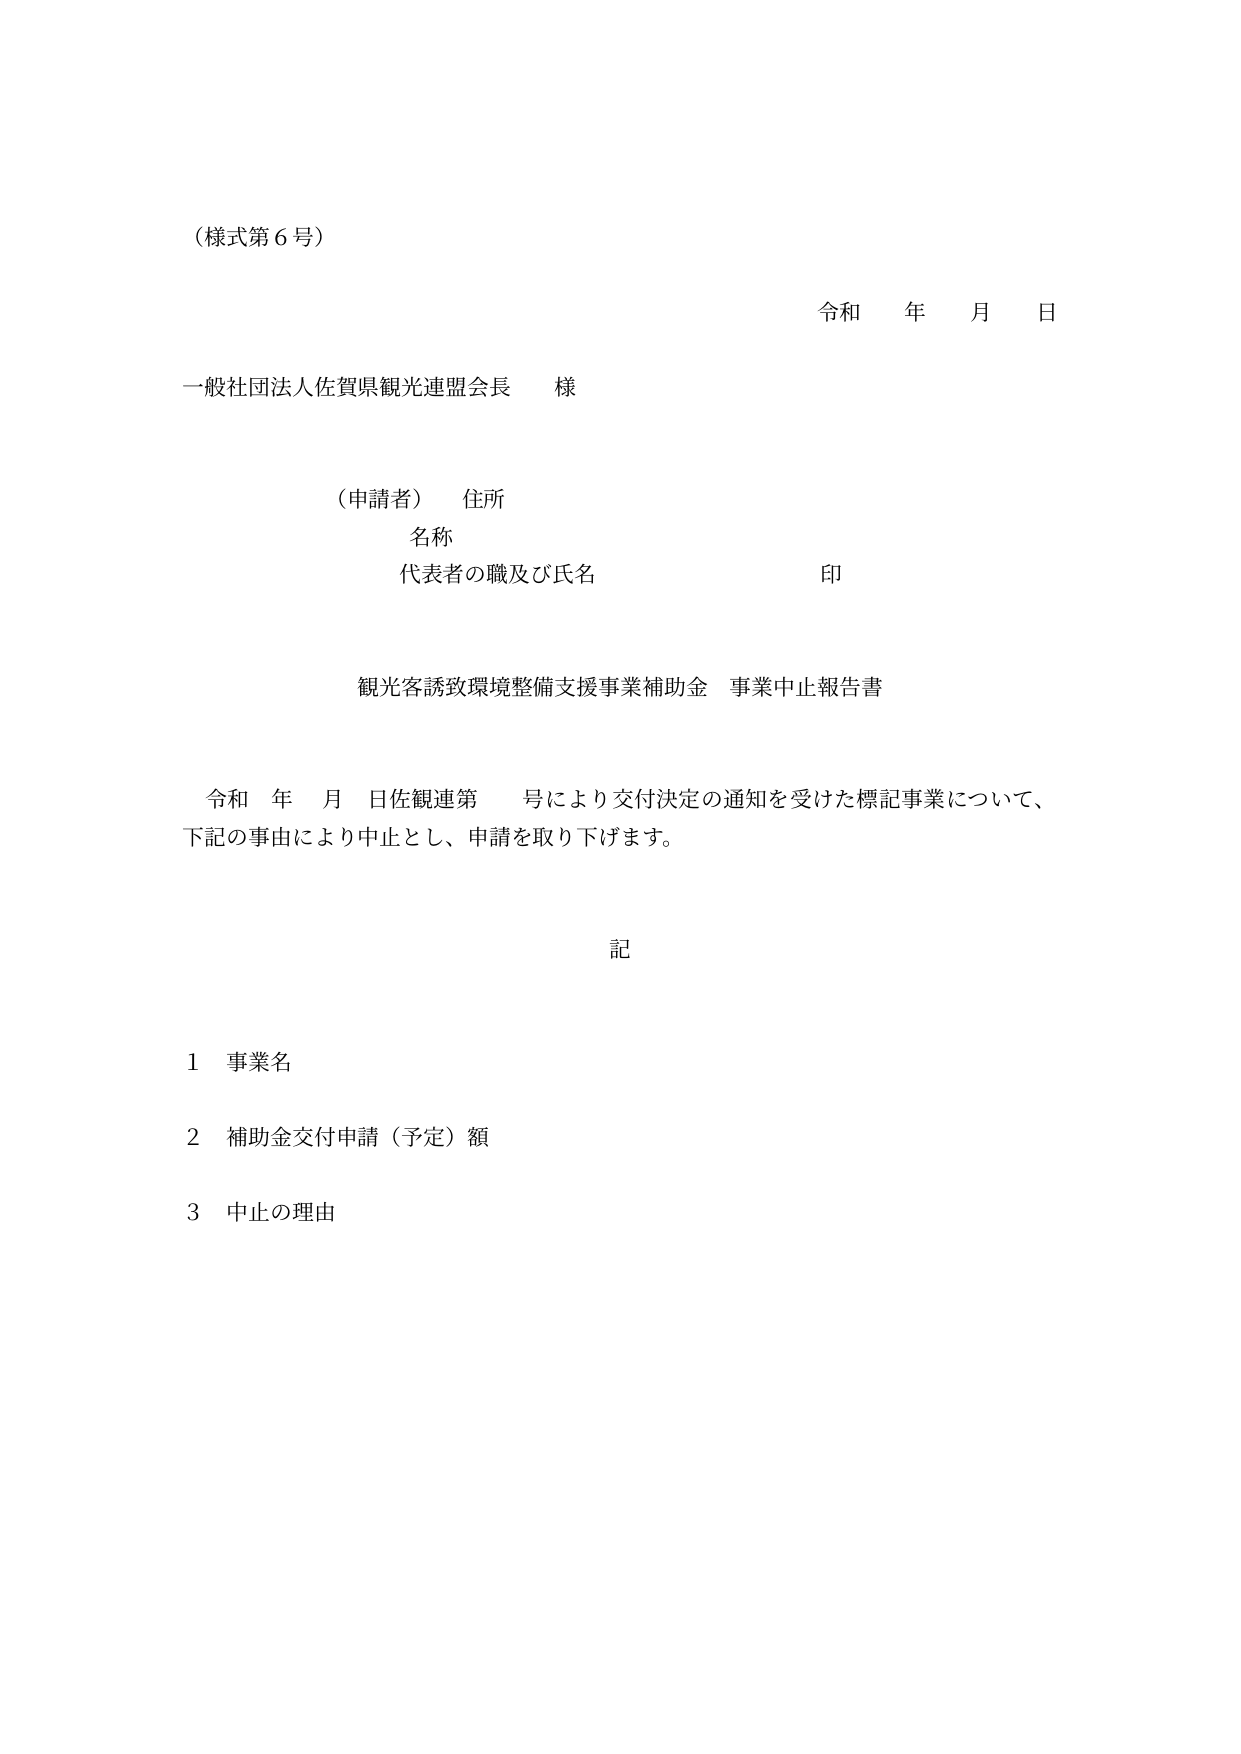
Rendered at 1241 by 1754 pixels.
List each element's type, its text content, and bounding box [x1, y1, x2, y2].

text 令和 年 月 日佐観連第 号により交付決定の通知を受けた標記事業について、下記の事由により中止とし、申請を取り下げます。 [183, 779, 1058, 854]
text １ 事業名 [183, 1042, 1058, 1079]
text 記 [183, 929, 1058, 967]
text ２ 補助金交付申請（予定）額 [183, 1117, 1058, 1154]
text 観光客誘致環境整備支援事業補助金 事業中止報告書 [183, 667, 1058, 704]
text 名称 [183, 517, 1058, 554]
text （申請者） 住所 [183, 479, 1058, 517]
text 代表者の職及び氏名 印 [183, 554, 1058, 592]
text （様式第６号） [183, 217, 1058, 254]
text 一般社団法人佐賀県観光連盟会長 様 [183, 367, 1058, 404]
text ３ 中止の理由 [183, 1192, 1058, 1229]
text 令和 年 月 日 [183, 292, 1058, 329]
